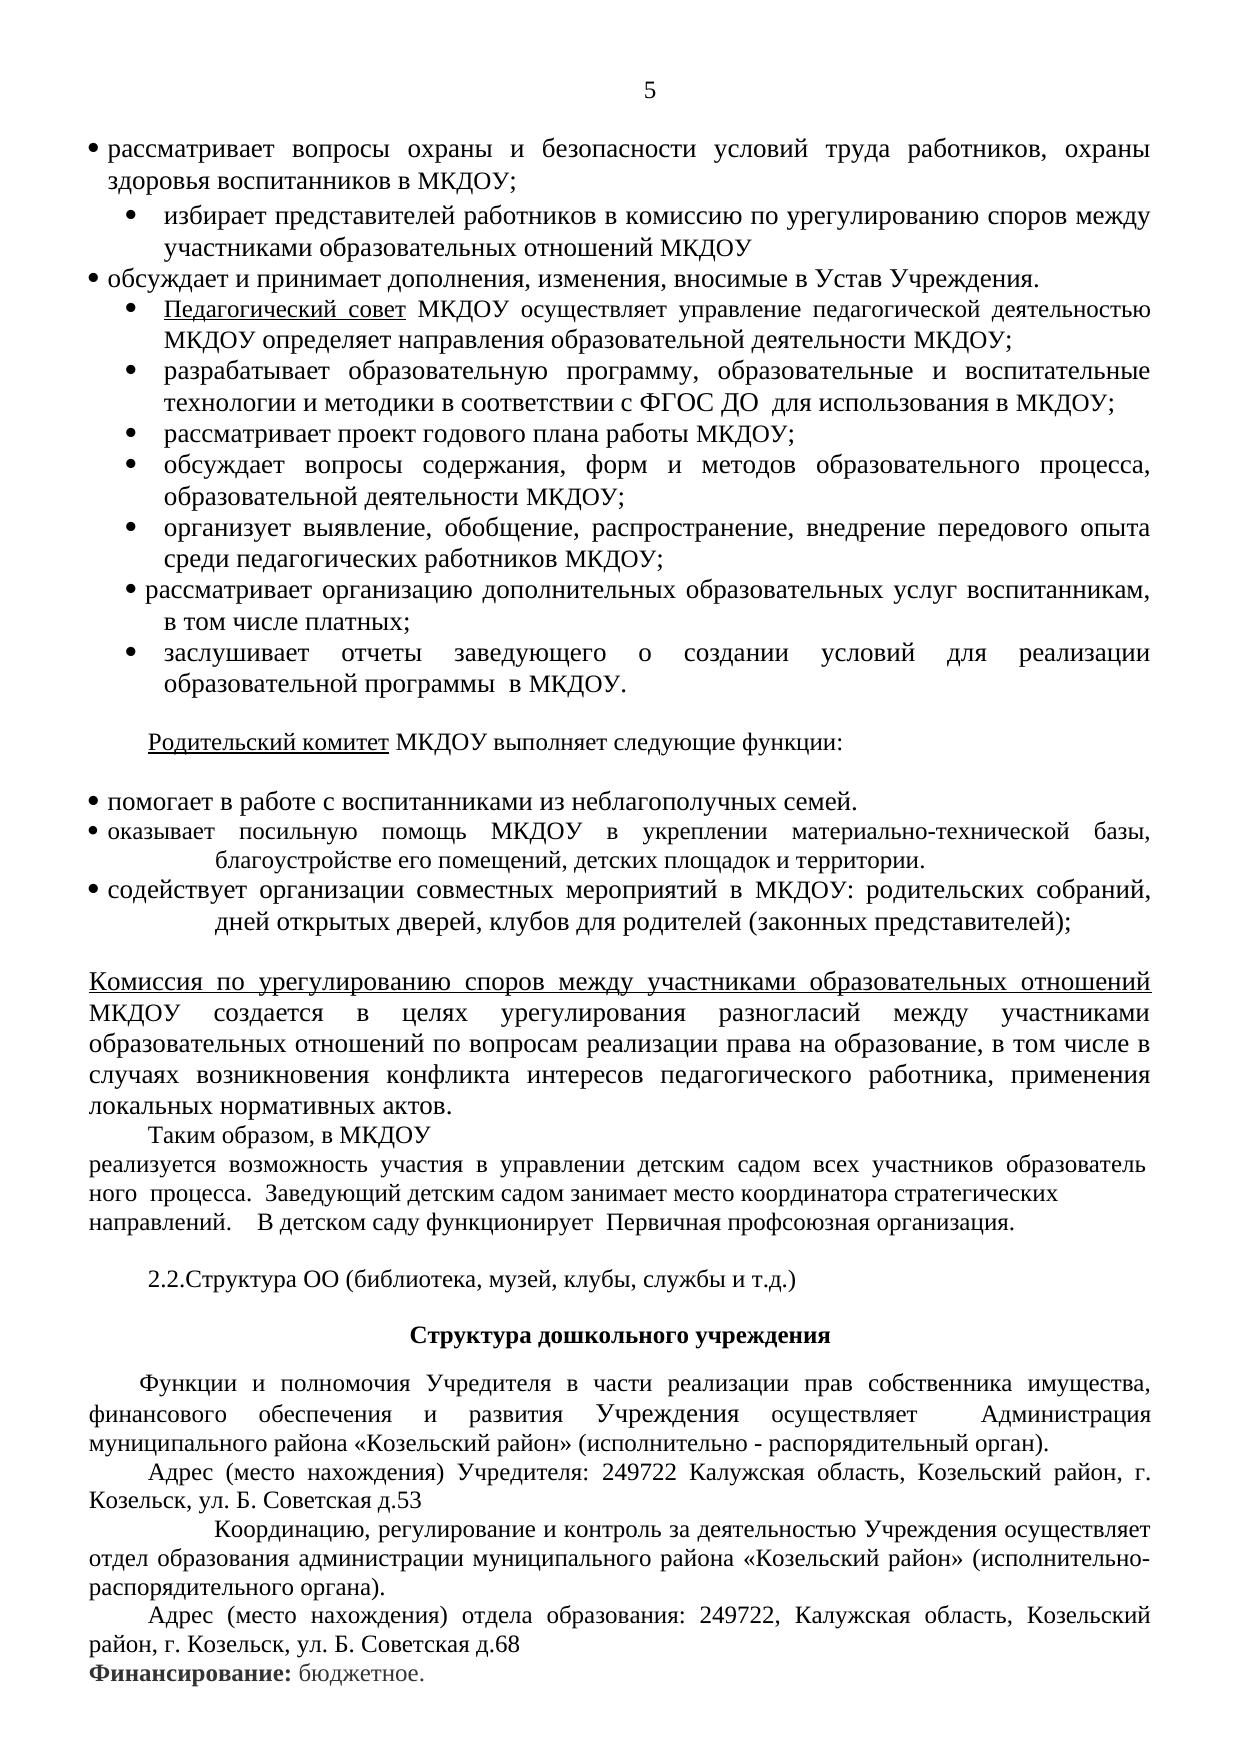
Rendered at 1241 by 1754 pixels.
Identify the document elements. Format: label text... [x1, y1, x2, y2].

list рассматривает вопросы охраны и безопасности условий труда работников, охраны здоровья воспитанников в МКДОУ; [89, 132, 1152, 195]
text Таким образом, в МКДОУ реализуется возможность участия в управлении детским садом всех участников образовательного процесса. Заведующий детским садом занимает место координатора стратегических направлений. В детском саду функционирует Первичная профсоюзная организация. [89, 1121, 1152, 1236]
list заслушивает отчеты заведующего о создании условий для реализации образовательной программы в МКДОУ. [126, 636, 1152, 699]
subtitle Структура дошкольного учреждения [89, 1312, 1152, 1349]
list обсуждает вопросы содержания, форм и методов образовательного процесса, образовательной деятельности МКДОУ; [126, 448, 1152, 511]
text Координацию, регулирование и контроль за деятельностью Учреждения осуществляет отдел образования администрации муниципального района «Козельский район» (исполнительно-распорядительного органа). [89, 1514, 1152, 1600]
list обсуждает и принимает дополнения, изменения, вносимые в Устав Учреждения. [89, 262, 1152, 293]
text Функции и полномочия Учредителя в части реализации прав собственника имущества, финансового обеспечения и развития Учреждения осуществляет Администрация муниципального района «Козельский район» (исполнительно - распорядительный орган). [89, 1368, 1152, 1457]
list оказывает посильную помощь МКДОУ в укреплении материально-технической базы, благоустройстве его помещений, детских площадок и территории. [89, 816, 1152, 874]
list помогает в работе с воспитанниками из неблагополучных семей. [89, 785, 1152, 816]
text Родительский комитет МКДОУ выполняет следующие функции: [89, 727, 1152, 756]
list содействует организации совместных мероприятий в МКДОУ: родительских собраний, дней открытых дверей, клубов для родителей (законных представителей); [89, 874, 1152, 936]
text Адрес (место нахождения) отдела образования: 249722, Калужская область, Козельский район, г. Козельск, ул. Б. Советская д.68 [89, 1600, 1152, 1658]
list Педагогический совет МКДОУ осуществляет управление педагогической деятельностью МКДОУ определяет направления образовательной деятельности МКДОУ; [126, 294, 1152, 354]
text Комиссия по урегулированию споров между участниками образовательных отношений МКДОУ создается в целях урегулирования разногласий между участниками образовательных отношений по вопросам реализации права на образование, в том числе в случаях возникновения конфликта интересов педагогического работника, применения локальных нормативных актов. [89, 965, 1152, 992]
text Адрес (место нахождения) Учредителя: 249722 Калужская область, Козельский район, г. Козельск, ул. Б. Советская д.53 [89, 1457, 1152, 1514]
list избирает представителей работников в комиссию по урегулированию споров между участниками образовательных отношений МКДОУ [126, 199, 1152, 262]
text 2.2.Структура ОО (библиотека, музей, клубы, службы и т.д.) [89, 1264, 1152, 1293]
text Комиссия по урегулированию споров между участниками образовательных отношений МКДОУ создается в целях урегулирования разногласий между участниками образовательных отношений по вопросам реализации права на образование, в том числе в случаях возникновения конфликта интересов педагогического работника, применения локальных нормативных актов. [89, 993, 1152, 1121]
list организует выявление, обобщение, распространение, внедрение передового опыта среди педагогических работников МКДОУ; [126, 511, 1152, 573]
text Финансирование: бюджетное. [89, 1658, 1152, 1687]
list рассматривает организацию дополнительных образовательных услуг воспитанникам, в том числе платных; [126, 574, 1152, 636]
list разрабатывает образовательную программу, образовательные и воспитательные технологии и методики в соответствии с ФГОС ДО для использования в МКДОУ; [126, 354, 1152, 417]
list рассматривает проект годового плана работы МКДОУ; [126, 417, 1152, 448]
